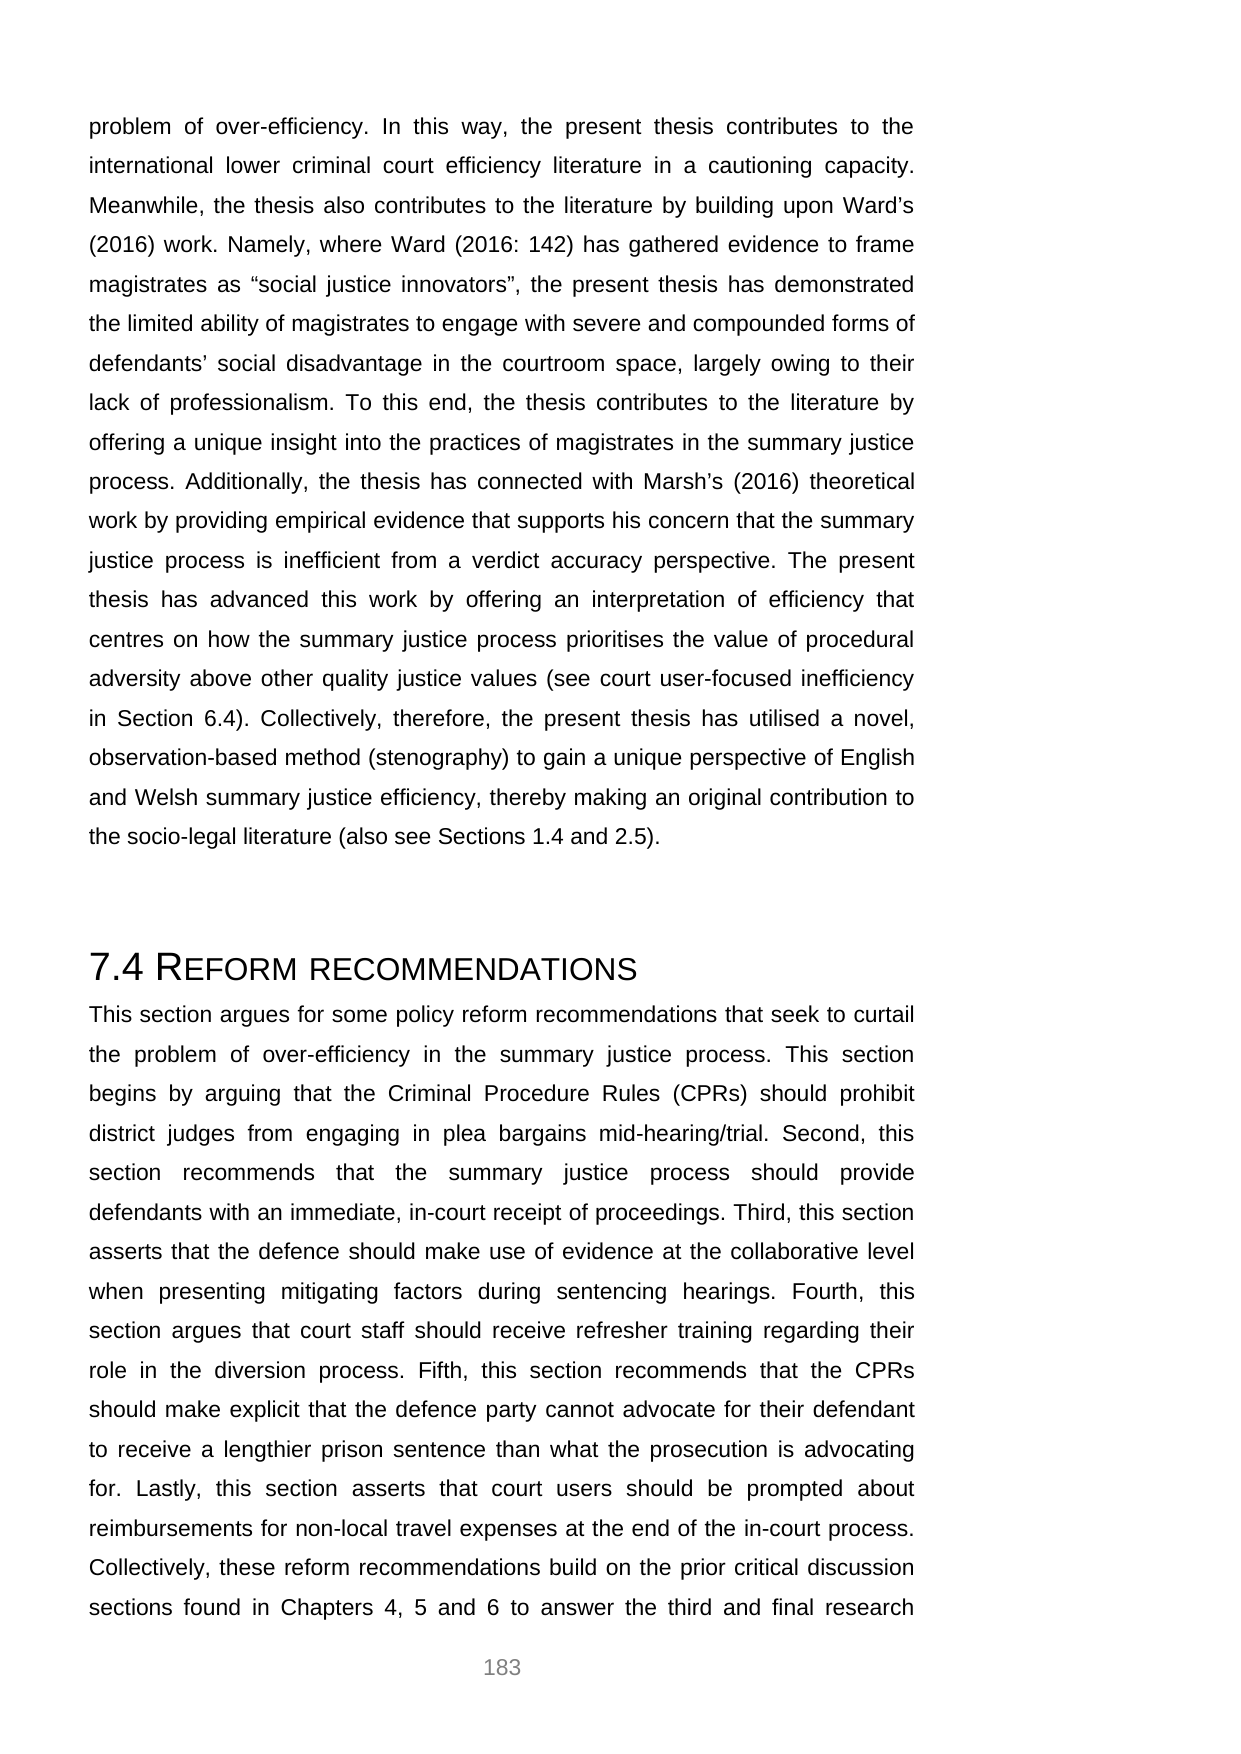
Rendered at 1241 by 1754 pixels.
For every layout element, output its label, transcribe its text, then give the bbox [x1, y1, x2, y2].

subtitle 7.4 Reform recommendations [89, 943, 915, 989]
